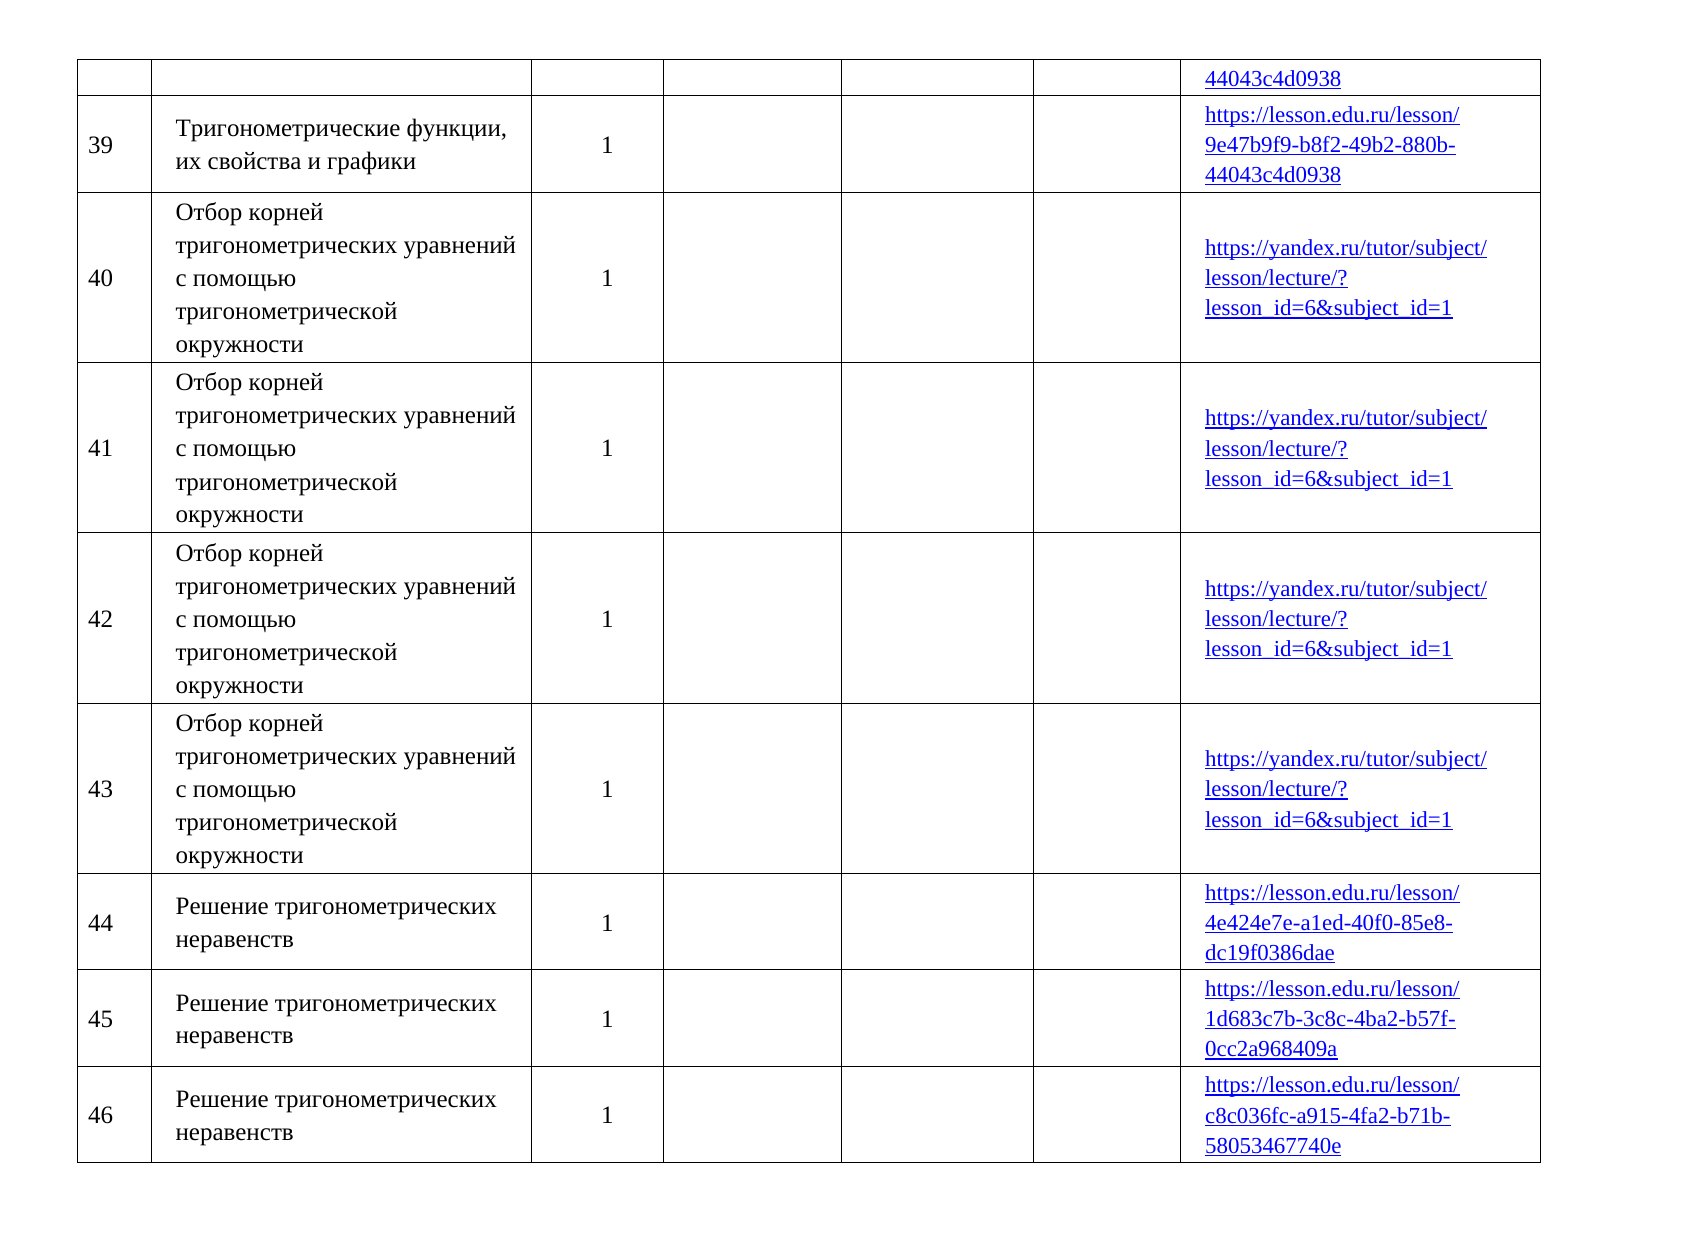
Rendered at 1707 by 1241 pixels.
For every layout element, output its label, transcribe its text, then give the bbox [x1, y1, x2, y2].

table_cell [664, 1067, 841, 1162]
table_cell https://yandex.ru/tutor/subject/lesson/lecture/?lesson_id=6&subject_id=1 [1181, 193, 1540, 362]
table_cell https://yandex.ru/tutor/subject/lesson/lecture/?lesson_id=6&subject_id=1 [1181, 704, 1540, 873]
table_cell Отбор корней тригонометрических уравнений с помощью тригонометрической окружности [152, 704, 531, 873]
table_cell [842, 1067, 1033, 1162]
table_cell 44 [78, 874, 151, 969]
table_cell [152, 60, 531, 95]
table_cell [152, 1067, 531, 1162]
table_cell 1 [532, 1067, 663, 1162]
table_cell 41 [78, 363, 151, 532]
table_cell https://yandex.ru/tutor/subject/lesson/lecture/?lesson_id=6&subject_id=1 [1181, 533, 1540, 703]
table_cell [664, 874, 841, 969]
table_cell Отбор корней тригонометрических уравнений с помощью тригонометрической окружности [152, 533, 531, 703]
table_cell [1181, 60, 1540, 95]
table_cell [1034, 96, 1180, 191]
table_cell 46 [78, 1067, 151, 1162]
table_cell Решение тригонометрических неравенств [152, 874, 531, 969]
table_cell 39 [78, 96, 151, 191]
table_cell [842, 193, 1033, 362]
table_cell 1 [532, 60, 663, 95]
table_cell [664, 704, 841, 873]
table_cell 1 [532, 96, 663, 191]
table_cell [664, 970, 841, 1066]
table_cell https://yandex.ru/tutor/subject/lesson/lecture/?lesson_id=6&subject_id=1 [1181, 363, 1540, 532]
table_cell 1 [532, 533, 663, 703]
table_cell [842, 363, 1033, 532]
table_cell [664, 533, 841, 703]
table_cell [1034, 874, 1180, 969]
table_cell [664, 363, 841, 532]
table_cell [664, 193, 841, 362]
table_cell https://lesson.edu.ru/lesson/c8c036fc-a915-4fa2-b71b-58053467740e [1181, 1067, 1540, 1162]
table_cell [842, 533, 1033, 703]
table_cell 38 [78, 60, 151, 95]
table_cell Решение тригонометрических неравенств [152, 970, 531, 1066]
table_cell [664, 96, 841, 191]
table_cell [842, 96, 1033, 191]
table_cell [1034, 193, 1180, 362]
table_cell Отбор корней тригонометрических уравнений с помощью тригонометрической окружности [152, 363, 531, 532]
table_cell [1034, 704, 1180, 873]
table_cell 1 [532, 363, 663, 532]
table_cell Отбор корней тригонометрических уравнений с помощью тригонометрической окружности [152, 193, 531, 362]
table_cell [664, 60, 841, 95]
table_cell 43 [78, 704, 151, 873]
table_cell 42 [78, 533, 151, 703]
table_cell [1034, 533, 1180, 703]
table_cell [842, 970, 1033, 1066]
table_cell [842, 874, 1033, 969]
table_cell https://lesson.edu.ru/lesson/1d683c7b-3c8c-4ba2-b57f-0cc2a968409a [1181, 970, 1540, 1066]
table_cell 1 [532, 874, 663, 969]
table_cell 1 [532, 970, 663, 1066]
table_cell [1034, 363, 1180, 532]
table_cell [1034, 970, 1180, 1066]
table_cell [842, 60, 1033, 95]
table_cell [1034, 60, 1180, 95]
table_cell 45 [78, 970, 151, 1066]
table_cell 1 [532, 193, 663, 362]
table_cell 1 [532, 704, 663, 873]
table_cell [842, 704, 1033, 873]
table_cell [152, 96, 531, 191]
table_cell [1181, 96, 1540, 191]
table_cell https://lesson.edu.ru/lesson/4e424e7e-a1ed-40f0-85e8-dc19f0386dae [1181, 874, 1540, 969]
table_cell [1034, 1067, 1180, 1162]
table_cell 40 [78, 193, 151, 362]
